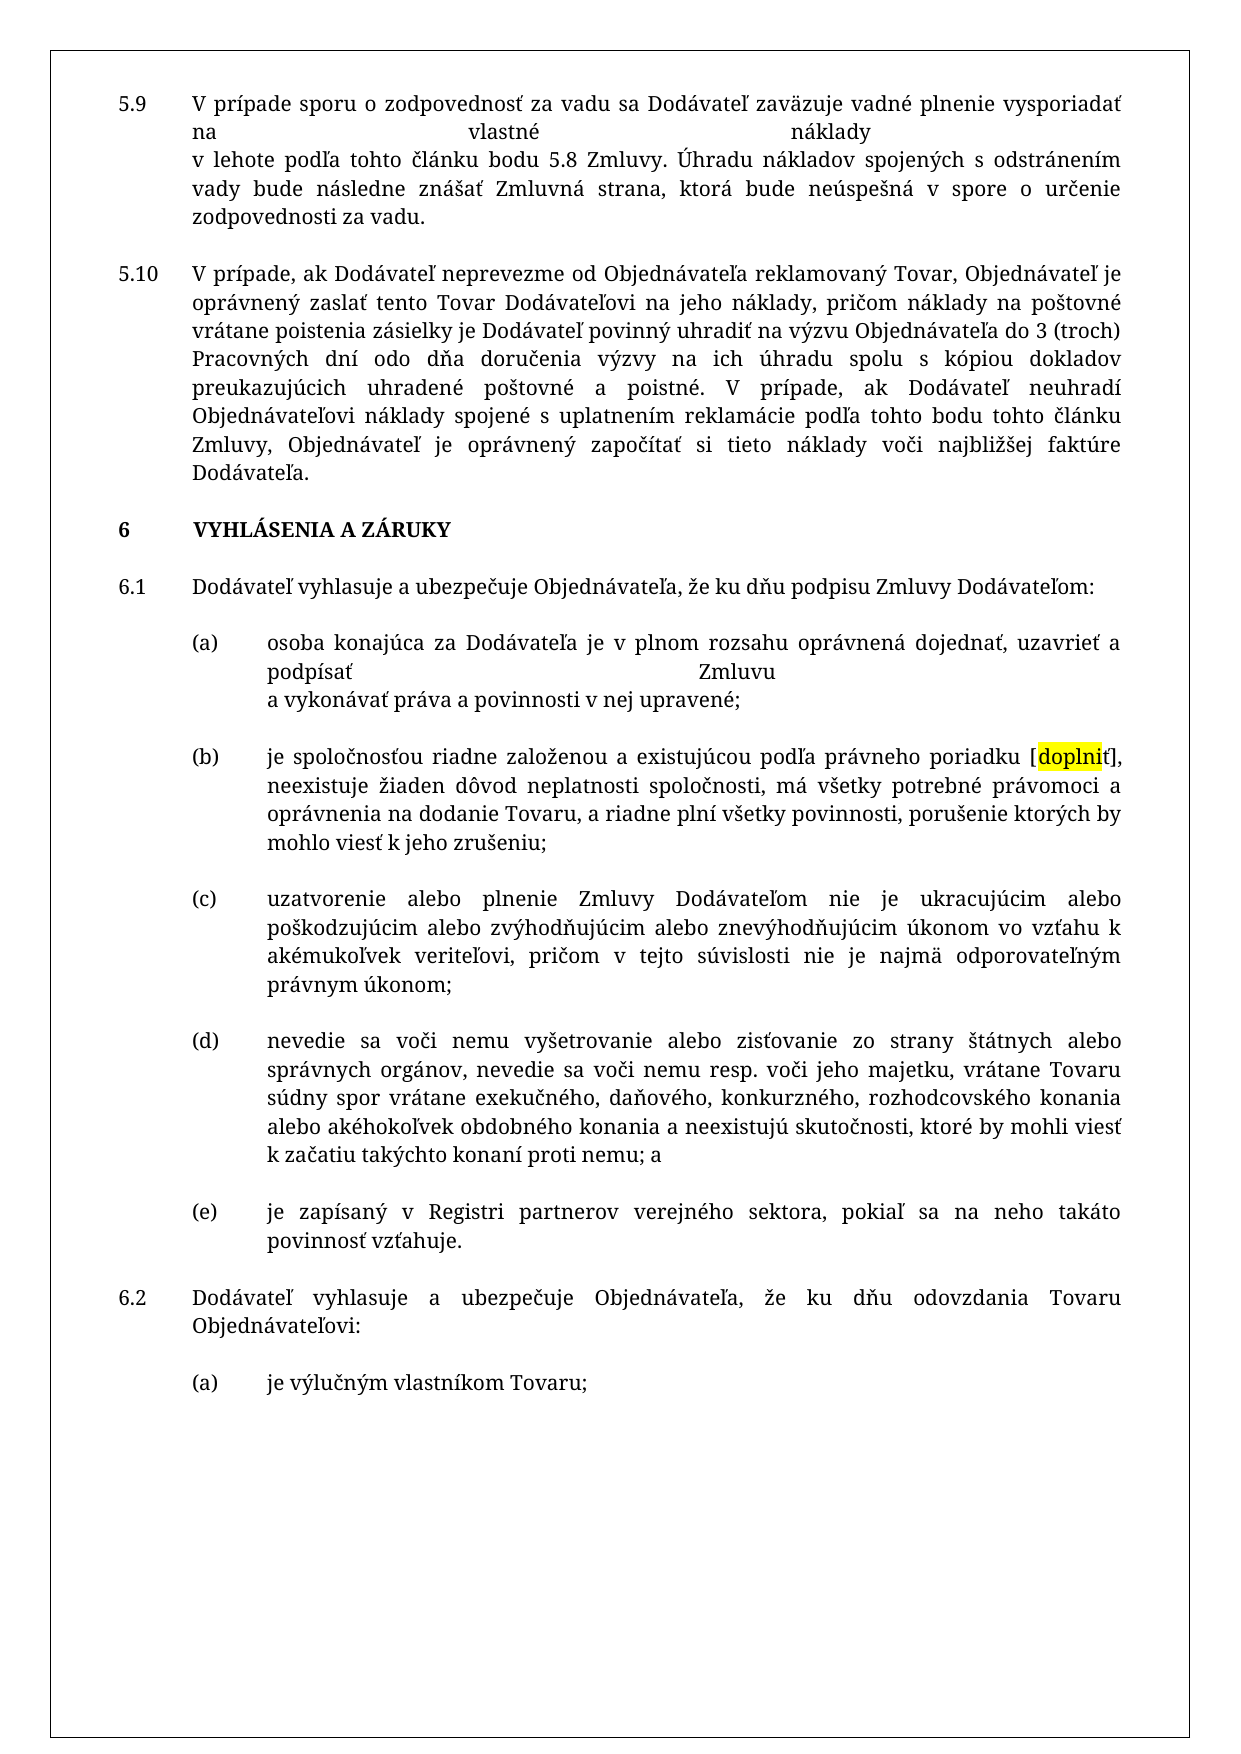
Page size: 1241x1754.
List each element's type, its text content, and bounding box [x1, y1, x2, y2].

list je zapísaný v Registri partnerov verejného sektora, pokiaľ sa na neho takáto povinnosť vzťahuje. [192, 1197, 1122, 1254]
list je výlučným vlastníkom Tovaru; [192, 1368, 1122, 1396]
list V prípade, ak Dodávateľ neprevezme od Objednávateľa reklamovaný Tovar, Objednávateľ je oprávnený zaslať tento Tovar Dodávateľovi na jeho náklady, pričom náklady na poštovné vrátane poistenia zásielky je Dodávateľ povinný uhradiť na výzvu Objednávateľa do 3 (troch) Pracovných dní odo dňa doručenia výzvy na ich úhradu spolu s kópiou dokladov preukazujúcich uhradené poštovné a poistné. V prípade, ak Dodávateľ neuhradí Objednávateľovi náklady spojené s uplatnením reklamácie podľa tohto bodu tohto článku Zmluvy, Objednávateľ je oprávnený započítať si tieto náklady voči najbližšej faktúre Dodávateľa. [118, 259, 1122, 487]
list V prípade sporu o zodpovednosť za vadu sa Dodávateľ zaväzuje vadné plnenie vysporiadať na vlastné náklady v lehote podľa tohto článku bodu 5.8 Zmluvy. Úhradu nákladov spojených s odstránením vady bude následne znášať Zmluvná strana, ktorá bude neúspešná v spore o určenie zodpovednosti za vadu. [118, 89, 1122, 231]
list uzatvorenie alebo plnenie Zmluvy Dodávateľom nie je ukracujúcim alebo poškodzujúcim alebo zvýhodňujúcim alebo znevýhodňujúcim úkonom vo vzťahu k akémukoľvek veriteľovi, pričom v tejto súvislosti nie je najmä odporovateľným právnym úkonom; [192, 884, 1122, 998]
list nevedie sa voči nemu vyšetrovanie alebo zisťovanie zo strany štátnych alebo správnych orgánov, nevedie sa voči nemu resp. voči jeho majetku, vrátane Tovaru súdny spor vrátane exekučného, daňového, konkurzného, rozhodcovského konania alebo akéhokoľvek obdobného konania a neexistujú skutočnosti, ktoré by mohli viesť k začatiu takýchto konaní proti nemu; a [192, 1027, 1122, 1169]
list osoba konajúca za Dodávateľa je v plnom rozsahu oprávnená dojednať, uzavrieť a podpísať Zmluvu a vykonávať práva a povinnosti v nej upravené; [192, 628, 1122, 714]
list Dodávateľ vyhlasuje a ubezpečuje Objednávateľa, že ku dňu podpisu Zmluvy Dodávateľom: [118, 572, 1122, 601]
list Dodávateľ vyhlasuje a ubezpečuje Objednávateľa, že ku dňu odovzdania Tovaru Objednávateľovi: [118, 1283, 1122, 1339]
list je spoločnosťou riadne založenou a existujúcou podľa právneho poriadku [doplniť], neexistuje žiaden dôvod neplatnosti spoločnosti, má všetky potrebné právomoci a oprávnenia na dodanie Tovaru, a riadne plní všetky povinnosti, porušenie ktorých by mohlo viesť k jeho zrušeniu; [192, 742, 1122, 856]
list VYHLÁSENIA A ZÁRUKY [118, 515, 1122, 544]
